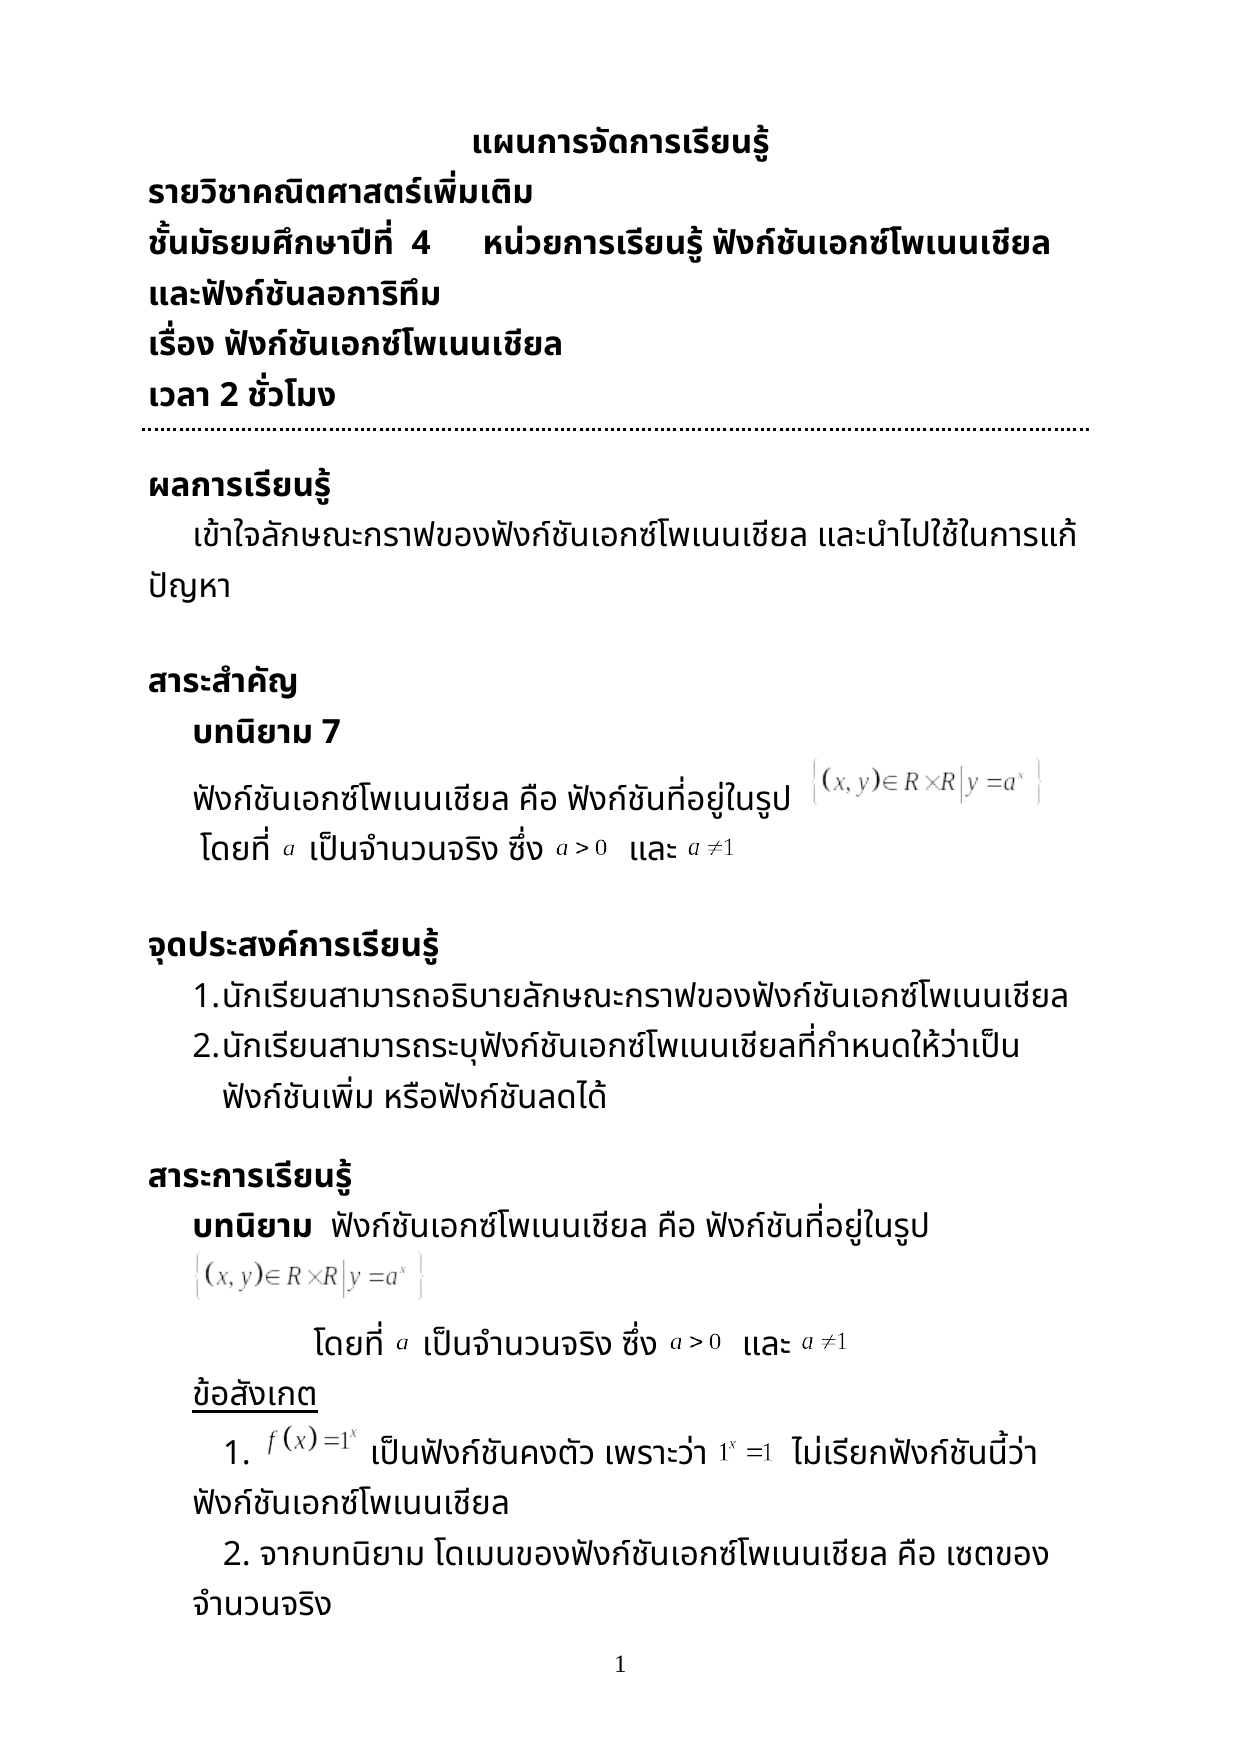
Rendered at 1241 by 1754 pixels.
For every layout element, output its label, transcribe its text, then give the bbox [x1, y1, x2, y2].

text สาระสำคัญ [148, 657, 1092, 708]
list นักเรียนสามารถอธิบายลักษณะกราฟของฟังก์ชันเอกซ์โพเนนเชียล [192, 971, 1092, 1022]
text 1. เป็นฟังก์ชันคงตัว เพราะว่า ไม่เรียกฟังก์ชันนี้ว่าฟังก์ชันเอกซ์โพเนนเชียล [192, 1420, 1092, 1529]
text บทนิยาม ฟังก์ชันเอกซ์โพเนนเชียล คือ ฟังก์ชันที่อยู่ในรูป โดยที่ เป็นจำนวนจริง ซึ่ง และ [192, 1202, 1092, 1370]
text เข้าใจลักษณะกราฟของฟังก์ชันเอกซ์โพเนนเชียล และนำไปใช้ในการแก้ปัญหา [148, 511, 1092, 612]
text 2. จากบทนิยาม โดเมนของฟังก์ชันเอกซ์โพเนนเชียล คือ เซตของจำนวนจริง [192, 1529, 1092, 1631]
text บทนิยาม 7 [148, 708, 1092, 758]
text ฟังก์ชันเอกซ์โพเนนเชียล คือ ฟังก์ชันที่อยู่ในรูป โดยที่ เป็นจำนวนจริง ซึ่ง และ [148, 758, 1092, 876]
text ข้อสังเกต [192, 1370, 1092, 1420]
text แผนการจัดการเรียนรู้ [148, 118, 1092, 168]
text จุดประสงค์การเรียนรู้ [148, 921, 1092, 971]
text ผลการเรียนรู้ [148, 461, 1092, 511]
text รายวิชาคณิตศาสตร์เพิ่มเติม ชั้นมัธยมศึกษาปีที่ 4 หน่วยการเรียนรู้ ฟังก์ชันเอกซ์โพเนนเชียลและฟังก์ชันลอการิทึม [148, 168, 1092, 320]
text เรื่อง ฟังก์ชันเอกซ์โพเนนเชียล เวลา 2 ชั่วโมง [148, 320, 1092, 421]
list นักเรียนสามารถระบุฟังก์ชันเอกซ์โพเนนเชียลที่กำหนดให้ว่าเป็นฟังก์ชันเพิ่ม หรือฟังก์ชันลดได้ [192, 1022, 1092, 1123]
text สาระการเรียนรู้ [148, 1152, 1092, 1202]
